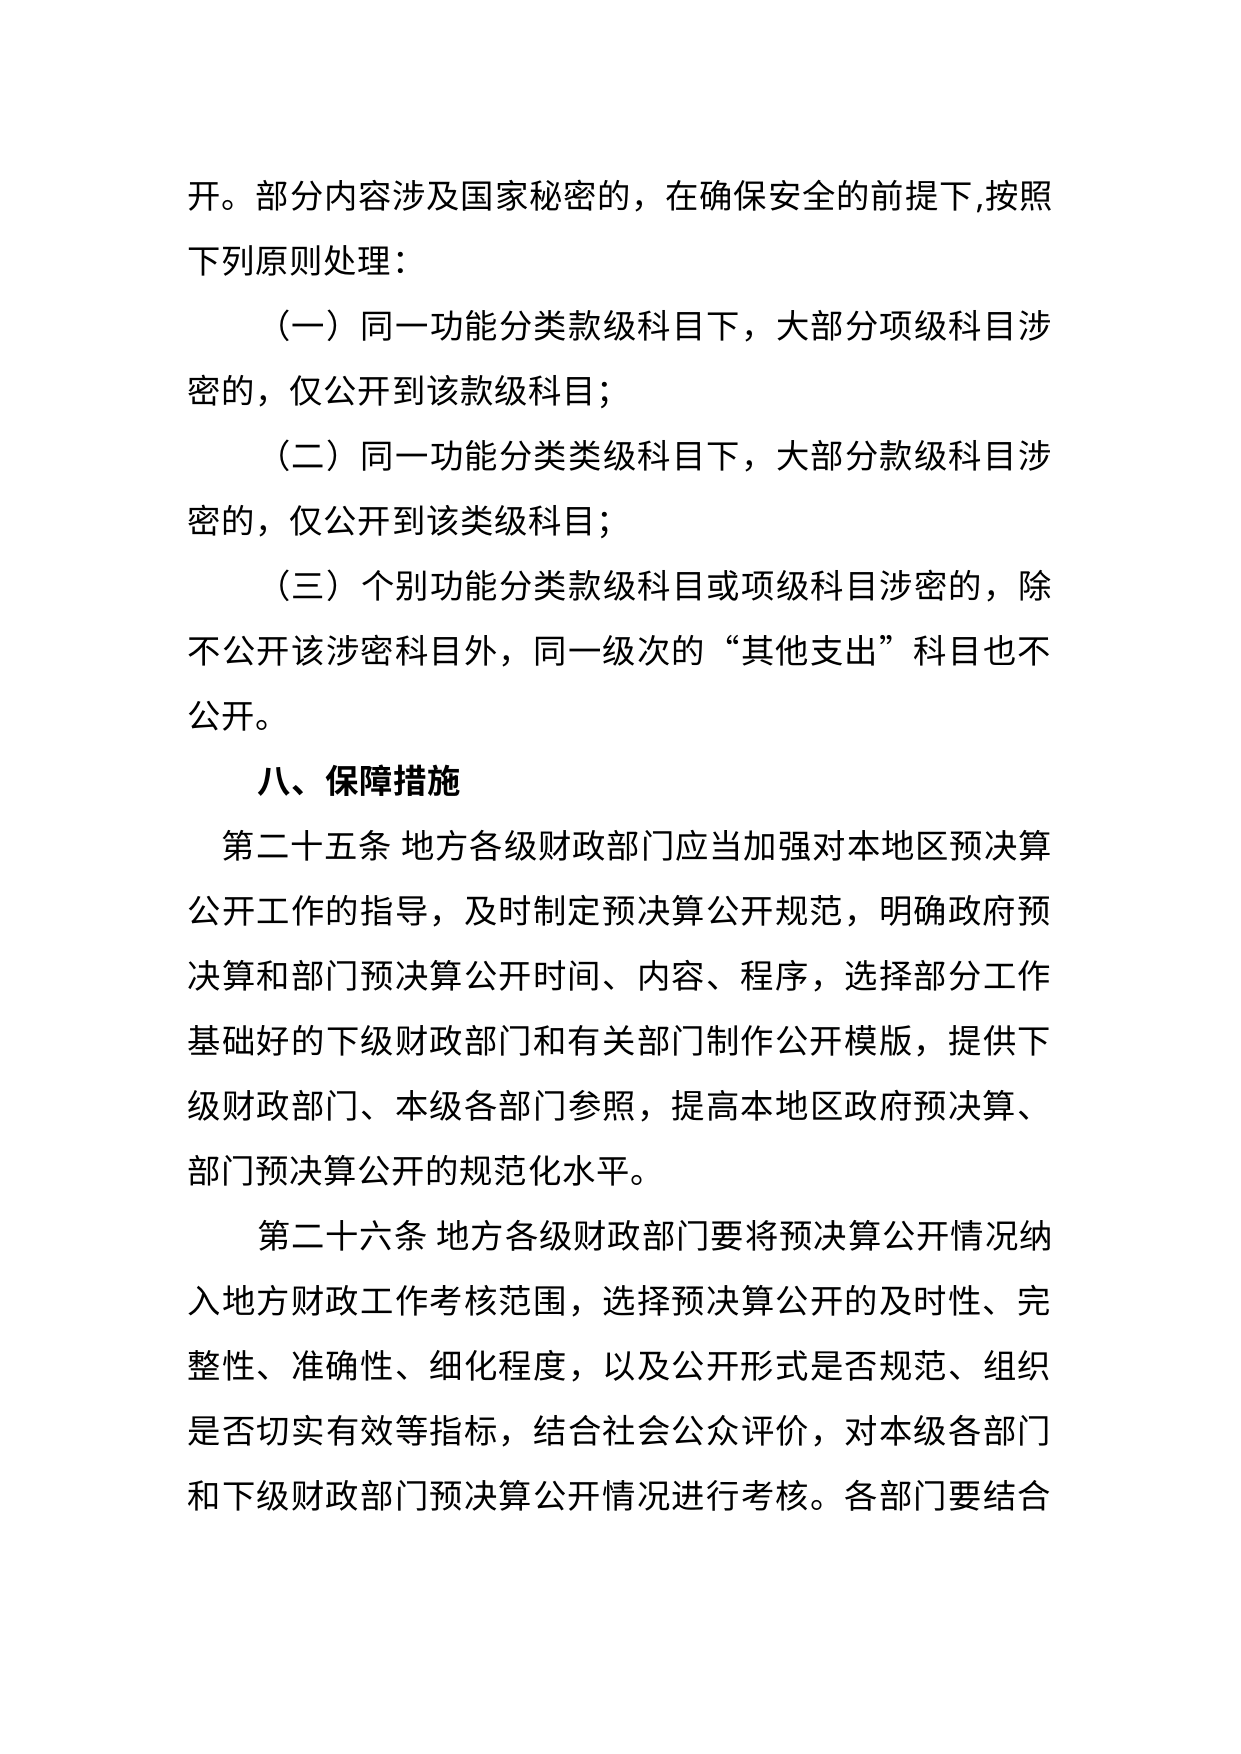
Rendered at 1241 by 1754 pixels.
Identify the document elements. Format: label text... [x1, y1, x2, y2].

text 八、保障措施 [187, 747, 1053, 812]
text （一）同一功能分类款级科目下，大部分项级科目涉密的，仅公开到该款级科目； [187, 292, 1053, 422]
text 第二十五条 地方各级财政部门应当加强对本地区预决算公开工作的指导，及时制定预决算公开规范，明确政府预决算和部门预决算公开时间、内容、程序，选择部分工作基础好的下级财政部门和有关部门制作公开模版，提供下级财政部门、本级各部门参照，提高本地区政府预决算、部门预决算公开的规范化水平。 [187, 812, 1053, 1202]
text （三）个别功能分类款级科目或项级科目涉密的，除不公开该涉密科目外，同一级次的“其他支出”科目也不公开。 [187, 552, 1053, 747]
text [187, 162, 1053, 292]
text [187, 1202, 1053, 1527]
text （二）同一功能分类类级科目下，大部分款级科目涉密的，仅公开到该类级科目； [187, 422, 1053, 552]
